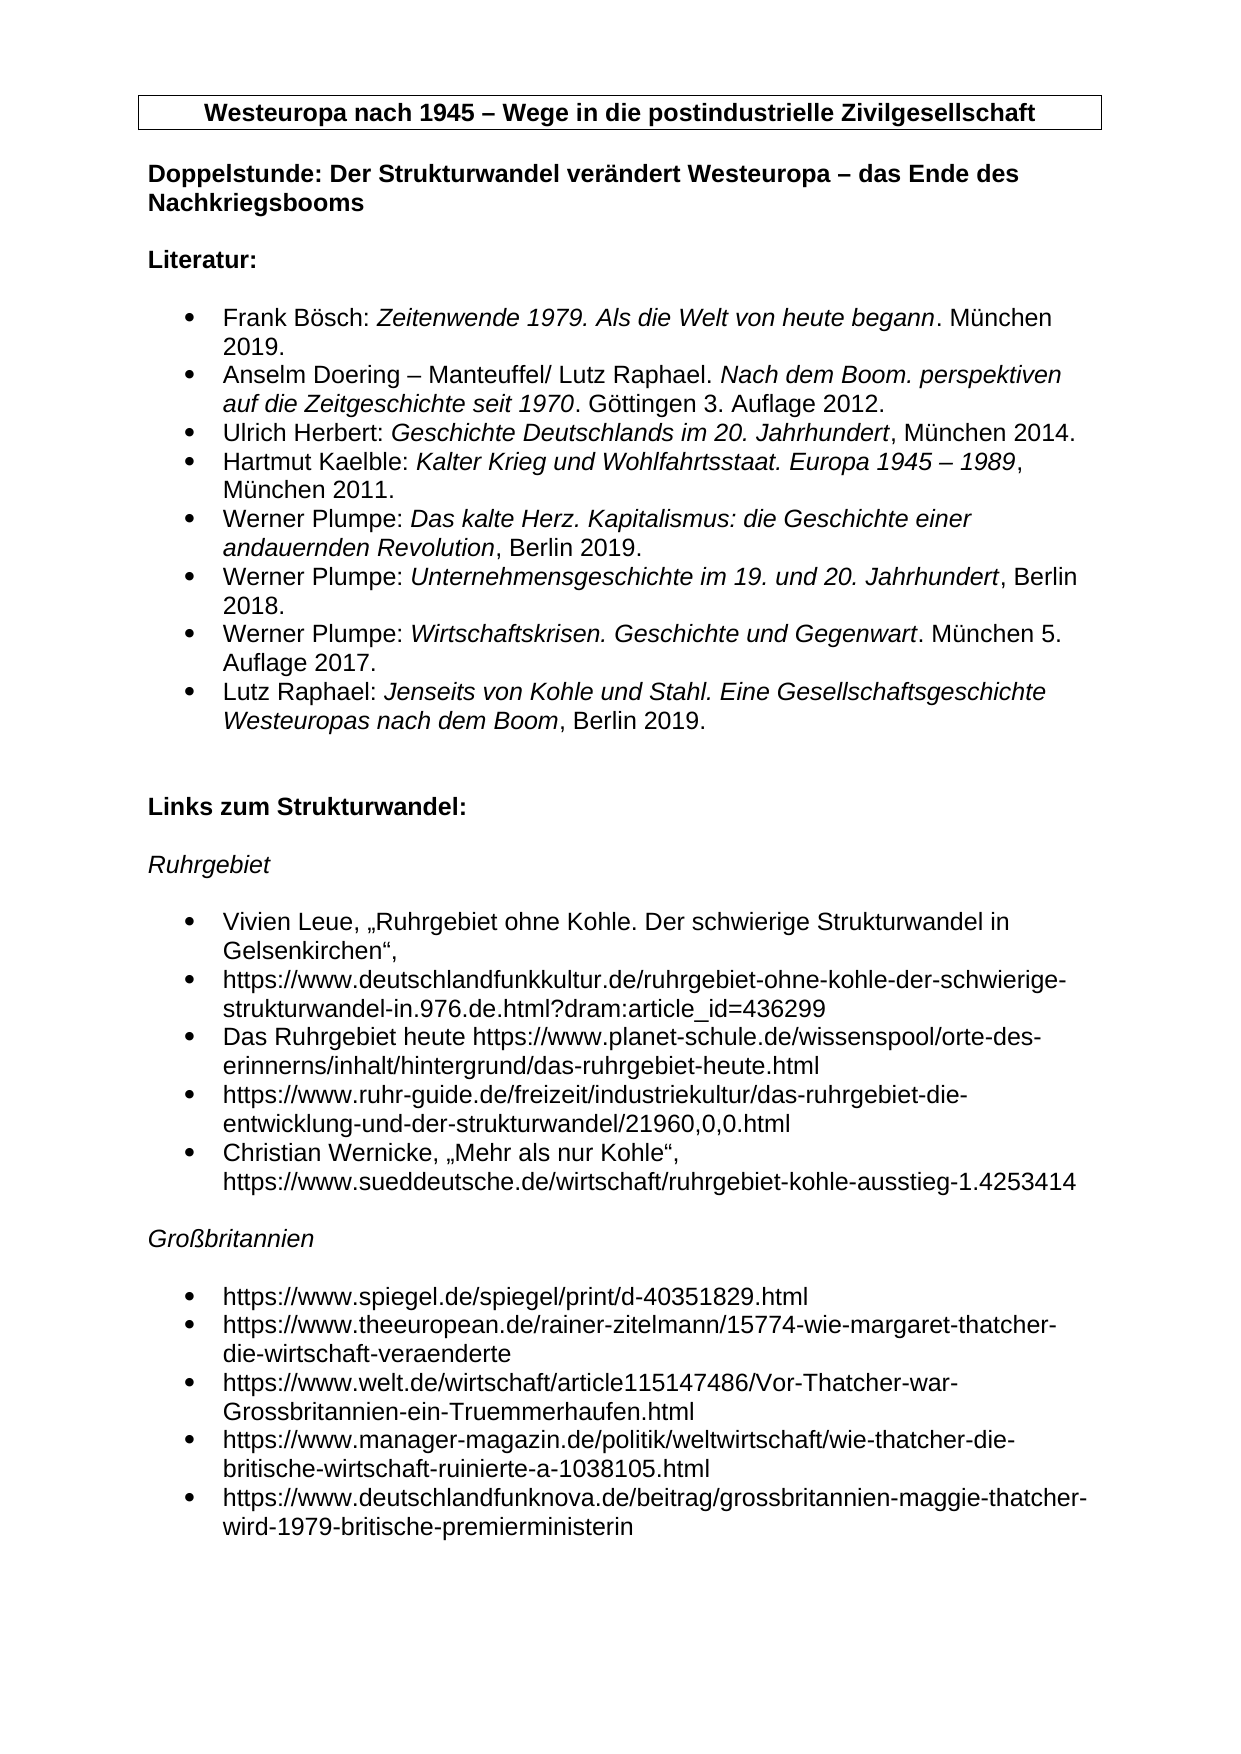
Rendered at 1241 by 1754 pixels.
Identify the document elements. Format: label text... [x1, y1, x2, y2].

text Großbritannien [148, 1224, 1093, 1253]
list Christian Wernicke, „Mehr als nur Kohle“, https://www.sueddeutsche.de/wirtschaft/ruhrgebiet-kohle-ausstieg-1.4253414 [185, 1138, 1093, 1195]
text Links zum Strukturwandel: [148, 792, 1093, 821]
text Westeuropa nach 1945 – Wege in die postindustrielle Zivilgesellschaft [139, 96, 1101, 129]
list Das Ruhrgebiet heute https://www.planet-schule.de/wissenspool/orte-des-erinnerns/inhalt/hintergrund/das-ruhrgebiet-heute.html [185, 1022, 1093, 1080]
list https://www.ruhr-guide.de/freizeit/industriekultur/das-ruhrgebiet-die-entwicklung-und-der-strukturwandel/21960,0,0.html [185, 1080, 1093, 1138]
list Ulrich Herbert: Geschichte Deutschlands im 20. Jahrhundert, München 2014. [185, 418, 1093, 447]
text Ruhrgebiet [148, 850, 1093, 878]
list Hartmut Kaelble: Kalter Krieg und Wohlfahrtsstaat. Europa 1945 – 1989, München 2011. [185, 447, 1093, 504]
list Vivien Leue, „Ruhrgebiet ohne Kohle. Der schwierige Strukturwandel in Gelsenkirchen“, [185, 907, 1093, 965]
text Doppelstunde: Der Strukturwandel verändert Westeuropa – das Ende des Nachkriegsbooms [148, 159, 1093, 216]
list https://www.deutschlandfunknova.de/beitrag/grossbritannien-maggie-thatcher-wird-1979-britische-premierministerin [185, 1483, 1093, 1541]
list Frank Bösch: Zeitenwende 1979. Als die Welt von heute begann. München 2019. [185, 303, 1093, 360]
list Anselm Doering – Manteuffel/ Lutz Raphael. Nach dem Boom. perspektiven auf die Zeitgeschichte seit 1970. Göttingen 3. Auflage 2012. [185, 360, 1093, 418]
list https://www.theeuropean.de/rainer-zitelmann/15774-wie-margaret-thatcher-die-wirtschaft-veraenderte [185, 1310, 1093, 1368]
list https://www.spiegel.de/spiegel/print/d-40351829.html [185, 1281, 1093, 1310]
list Werner Plumpe: Unternehmensgeschichte im 19. und 20. Jahrhundert, Berlin 2018. [185, 562, 1093, 619]
list Werner Plumpe: Wirtschaftskrisen. Geschichte und Gegenwart. München 5. Auflage 2017. [185, 619, 1093, 677]
list https://www.deutschlandfunkkultur.de/ruhrgebiet-ohne-kohle-der-schwierige-strukturwandel-in.976.de.html?dram:article_id=436299 [185, 965, 1093, 1022]
text Literatur: [148, 245, 1093, 274]
list Lutz Raphael: Jenseits von Kohle und Stahl. Eine Gesellschaftsgeschichte Westeuropas nach dem Boom, Berlin 2019. [185, 677, 1093, 735]
list Werner Plumpe: Das kalte Herz. Kapitalismus: die Geschichte einer andauernden Revolution, Berlin 2019. [185, 504, 1093, 562]
list https://www.manager-magazin.de/politik/weltwirtschaft/wie-thatcher-die-britische-wirtschaft-ruinierte-a-1038105.html [185, 1426, 1093, 1483]
list https://www.welt.de/wirtschaft/article115147486/Vor-Thatcher-war-Grossbritannien-ein-Truemmerhaufen.html [185, 1368, 1093, 1426]
